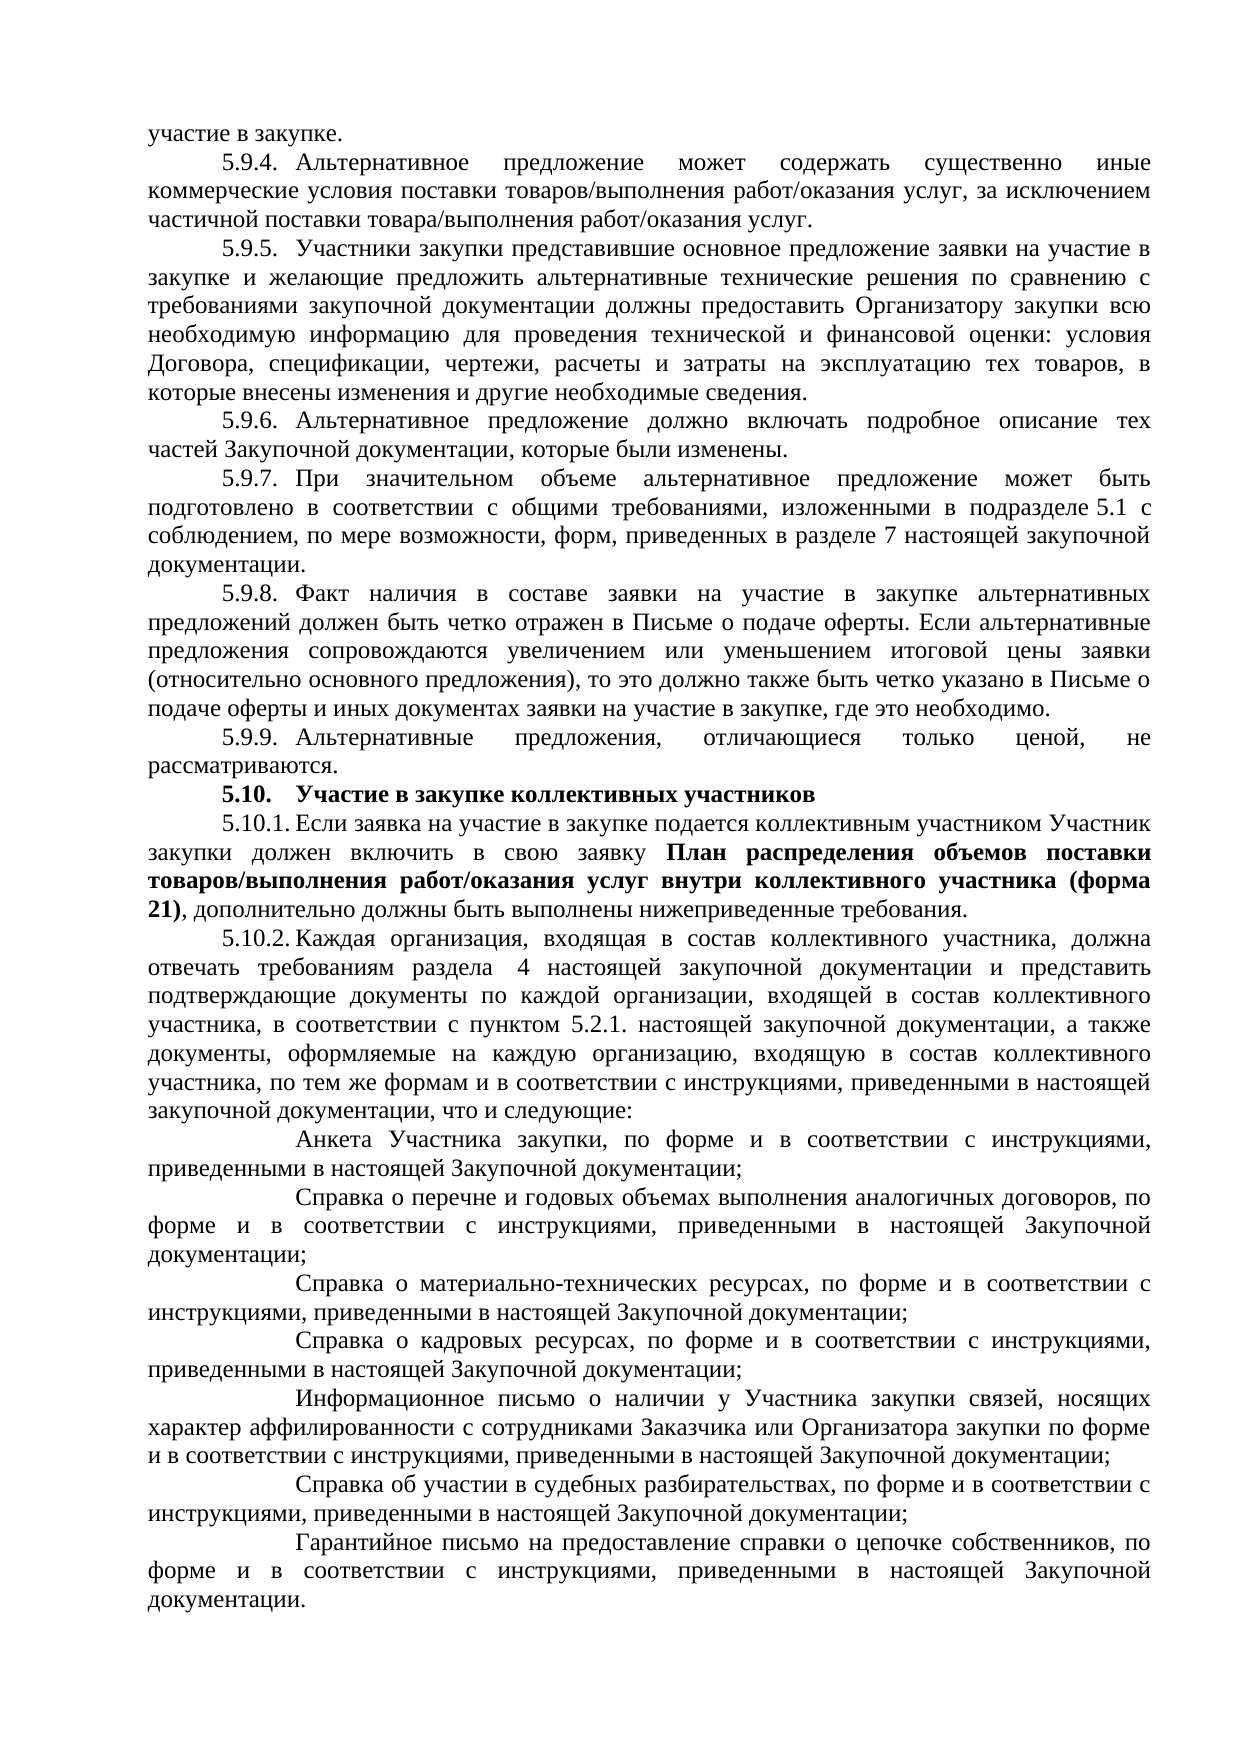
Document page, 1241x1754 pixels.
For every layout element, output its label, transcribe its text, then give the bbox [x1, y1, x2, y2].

list Если заявка на участие в закупке подается коллективным участником Участник закупки должен включить в свою заявку План распределения объемов поставки товаров/выполнения работ/оказания услуг внутри коллективного участника (форма 21), дополнительно должны быть выполнены нижеприведенные требования. [148, 808, 1152, 923]
list Участие в закупке коллективных участников [148, 779, 1152, 808]
list Участники закупки представившие основное предложение заявки на участие в закупке и желающие предложить альтернативные технические решения по сравнению с требованиями закупочной документации должны предоставить Организатору закупки всю необходимую информацию для проведения технической и финансовой оценки: условия Договора, спецификации, чертежи, расчеты и затраты на эксплуатацию тех товаров, в которые внесены изменения и другие необходимые сведения. [148, 233, 1152, 406]
list Факт наличия в составе заявки на участие в закупке альтернативных предложений должен быть четко отражен в Письме о подаче оферты. Если альтернативные предложения сопровождаются увеличением или уменьшением итоговой цены заявки (относительно основного предложения), то это должно также быть четко указано в Письме о подаче оферты и иных документах заявки на участие в закупке, где это необходимо. [148, 578, 1152, 722]
list ­ Справка о перечне и годовых объемах выполнения аналогичных договоров, по форме и в соответствии с инструкциями, приведенными в настоящей Закупочной документации; [148, 1182, 1152, 1268]
list ­ Гарантийное письмо на предоставление справки о цепочке собственников, по форме и в соответствии с инструкциями, приведенными в настоящей Закупочной документации. [148, 1527, 1152, 1613]
list ­ Информационное письмо о наличии у Участника закупки связей, носящих характер аффилированности с сотрудниками Заказчика или Организатора закупки по форме и в соответствии с инструкциями, приведенными в настоящей Закупочной документации; [148, 1383, 1152, 1469]
list Альтернативное предложение может содержать существенно иные коммерческие условия поставки товаров/выполнения работ/оказания услуг, за исключением частичной поставки товара/выполнения работ/оказания услуг. [148, 147, 1152, 233]
list Альтернативные предложения, отличающиеся только ценой, не рассматриваются. [148, 722, 1152, 779]
list Каждая организация, входящая в состав коллективного участника, должна отвечать требованиям раздела 4 настоящей закупочной документации и представить подтверждающие документы по каждой организации, входящей в состав коллективного участника, в соответствии с пунктом 5.2.1. настоящей закупочной документации, а также документы, оформляемые на каждую организацию, входящую в состав коллективного участника, по тем же формам и в соответствии с инструкциями, приведенными в настоящей закупочной документации, что и следующие: [148, 923, 1152, 1124]
list ­ Справка о кадровых ресурсах, по форме и в соответствии с инструкциями, приведенными в настоящей Закупочной документации; [148, 1326, 1152, 1383]
list При значительном объеме альтернативное предложение может быть подготовлено в соответствии с общими требованиями, изложенными в подразделе 5.1 с соблюдением, по мере возможности, форм, приведенных в разделе 7 настоящей закупочной документации. [148, 463, 1152, 578]
list Альтернативное предложение должно включать подробное описание тех частей Закупочной документации, которые были изменены. [148, 406, 1152, 463]
list ­ Анкета Участника закупки, по форме и в соответствии с инструкциями, приведенными в настоящей Закупочной документации; [148, 1124, 1152, 1182]
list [148, 118, 1152, 147]
list ­ Справка о материально-технических ресурсах, по форме и в соответствии с инструкциями, приведенными в настоящей Закупочной документации; [148, 1268, 1152, 1326]
list ­ Справка об участии в судебных разбирательствах, по форме и в соответствии с инструкциями, приведенными в настоящей Закупочной документации; [148, 1469, 1152, 1527]
